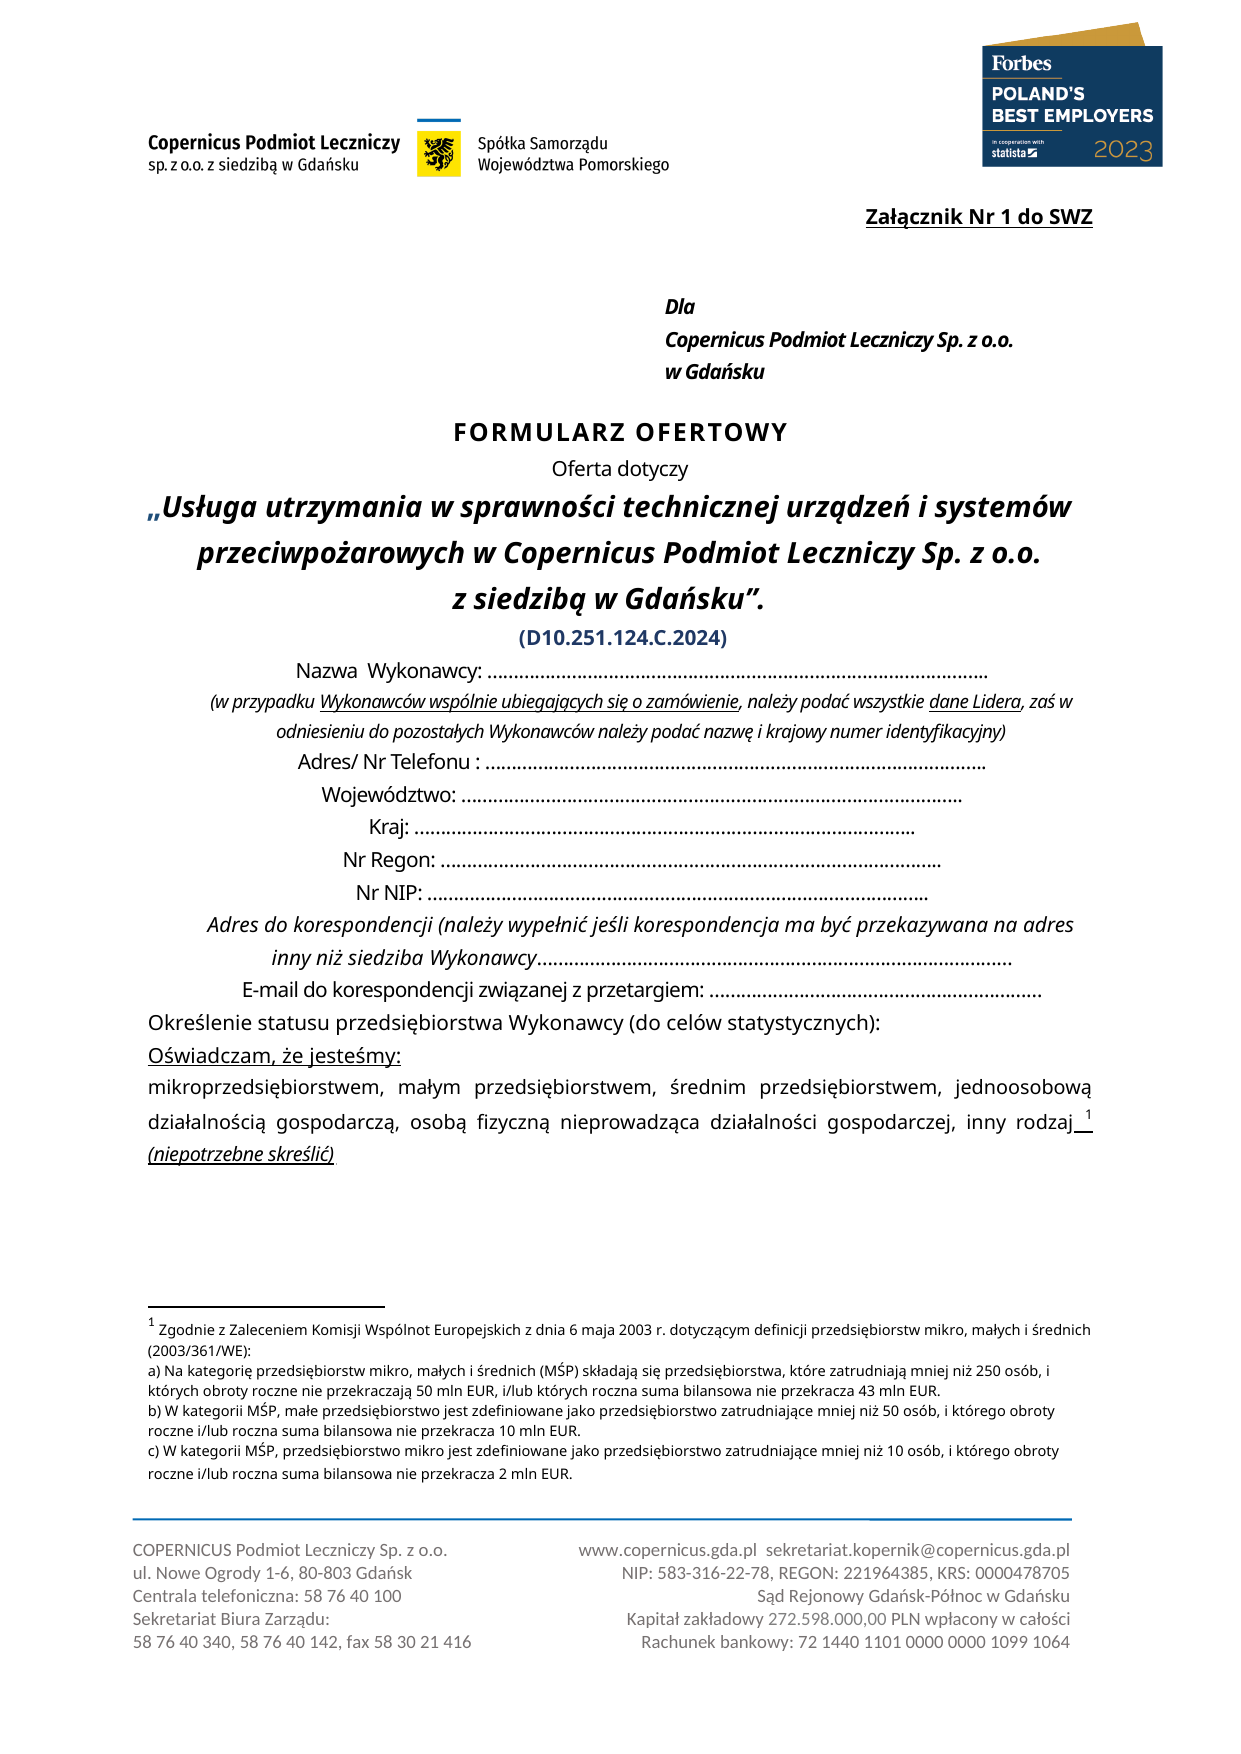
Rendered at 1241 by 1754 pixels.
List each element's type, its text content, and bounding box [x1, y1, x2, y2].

text Dla [664, 292, 1093, 321]
list Województwo: ………………………………………………………………………………….. [192, 780, 1093, 808]
text Oferta dotyczy [148, 454, 1093, 482]
text (D10.251.124.C.2024) [148, 623, 1093, 652]
text FORMULARZ OFERTOWY [148, 415, 1093, 449]
text Załącznik Nr 1 do SWZ [148, 202, 1093, 231]
list Adres do korespondencji (należy wypełnić jeśli korespondencja ma być przekazywana na adres inny niż siedziba Wykonawcy……………………………………………………………………………… [192, 910, 1093, 971]
list Nr NIP: ………………………………………………………………………………….. [192, 878, 1093, 906]
list Oświadczam, że jesteśmy: [148, 1041, 1093, 1069]
list Adres/ Nr Telefonu : ………………………………………………………………………………….. [192, 747, 1093, 776]
list Nr Regon: ………………………………………………………………………………….. [192, 845, 1093, 873]
list Określenie statusu przedsiębiorstwa Wykonawcy (do celów statystycznych): [148, 1008, 1093, 1037]
text Copernicus Podmiot Leczniczy Sp. z o.o. [664, 325, 1093, 353]
list Nazwa Wykonawcy: ………………………………………………………………………………….. [192, 656, 1093, 684]
list mikroprzedsiębiorstwem, małym przedsiębiorstwem, średnim przedsiębiorstwem, jednoosobową działalnością gospodarczą, osobą fizyczną nieprowadząca działalności gospodarczej, inny rodzaj (niepotrzebne skreślić) [148, 1100, 1093, 1131]
list mikroprzedsiębiorstwem, małym przedsiębiorstwem, średnim przedsiębiorstwem, jednoosobową działalnością gospodarczą, osobą fizyczną nieprowadząca działalności gospodarczej, inny rodzaj (niepotrzebne skreślić) [148, 1133, 1093, 1167]
text z siedzibą w Gdańsku”. [129, 578, 1093, 618]
list E-mail do korespondencji związanej z przetargiem: ……………………………………………………… [192, 976, 1093, 1004]
picture [147, 118, 672, 178]
list (w przypadku Wykonawców wspólnie ubiegających się o zamówienie, należy podać wszystkie dane Lidera, zaś w odniesieniu do pozostałych Wykonawców należy podać nazwę i krajowy numer identyfikacyjny) [192, 689, 1093, 743]
list Kraj: ………………………………………………………………………………….. [192, 812, 1093, 841]
picture [982, 22, 1163, 167]
text w Gdańsku [664, 357, 1093, 386]
text „Usługa utrzymania w sprawności technicznej urządzeń i systemów przeciwpożarowych w Copernicus Podmiot Leczniczy Sp. z o.o. [129, 487, 1093, 572]
